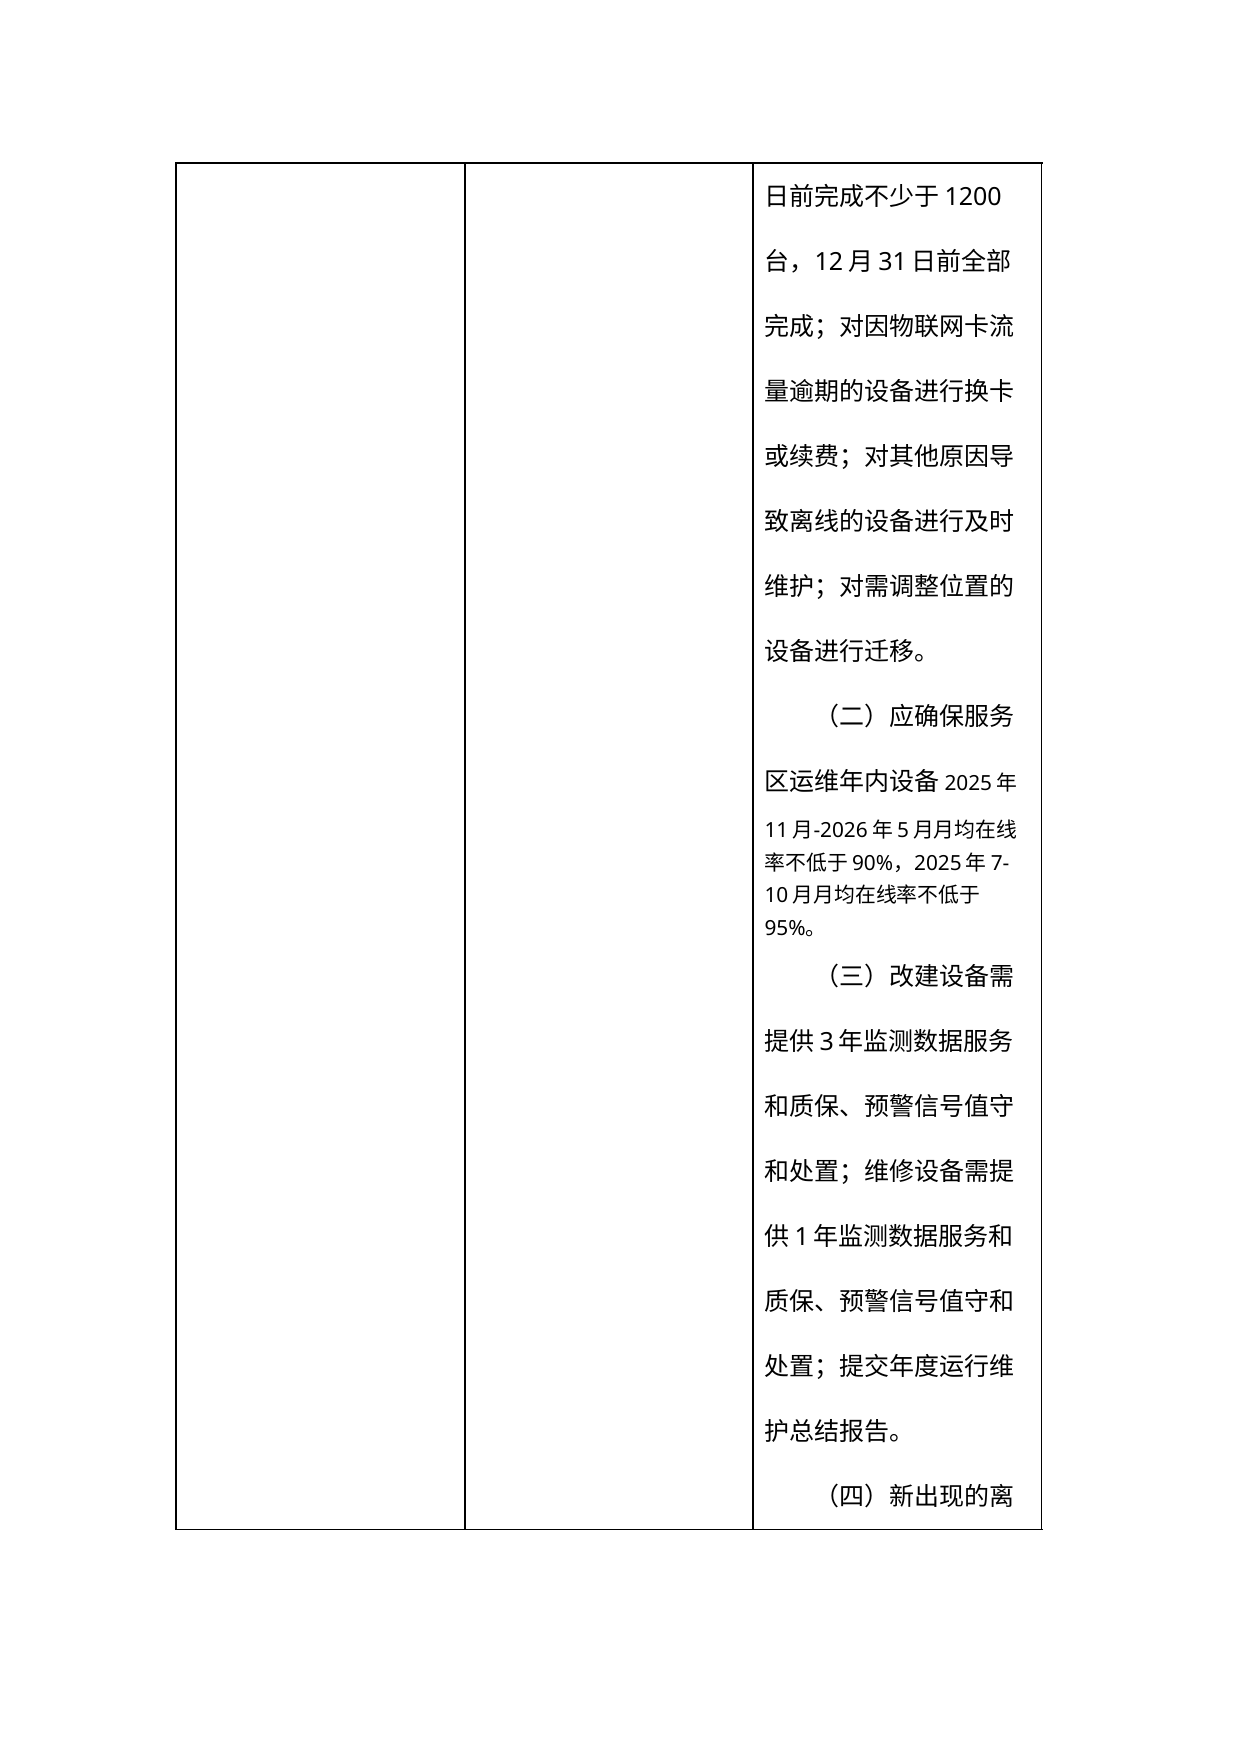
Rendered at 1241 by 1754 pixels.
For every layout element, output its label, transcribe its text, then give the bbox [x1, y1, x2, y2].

table_cell ★ [466, 164, 752, 1528]
table_cell 1 [177, 164, 464, 1528]
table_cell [754, 164, 1041, 1528]
